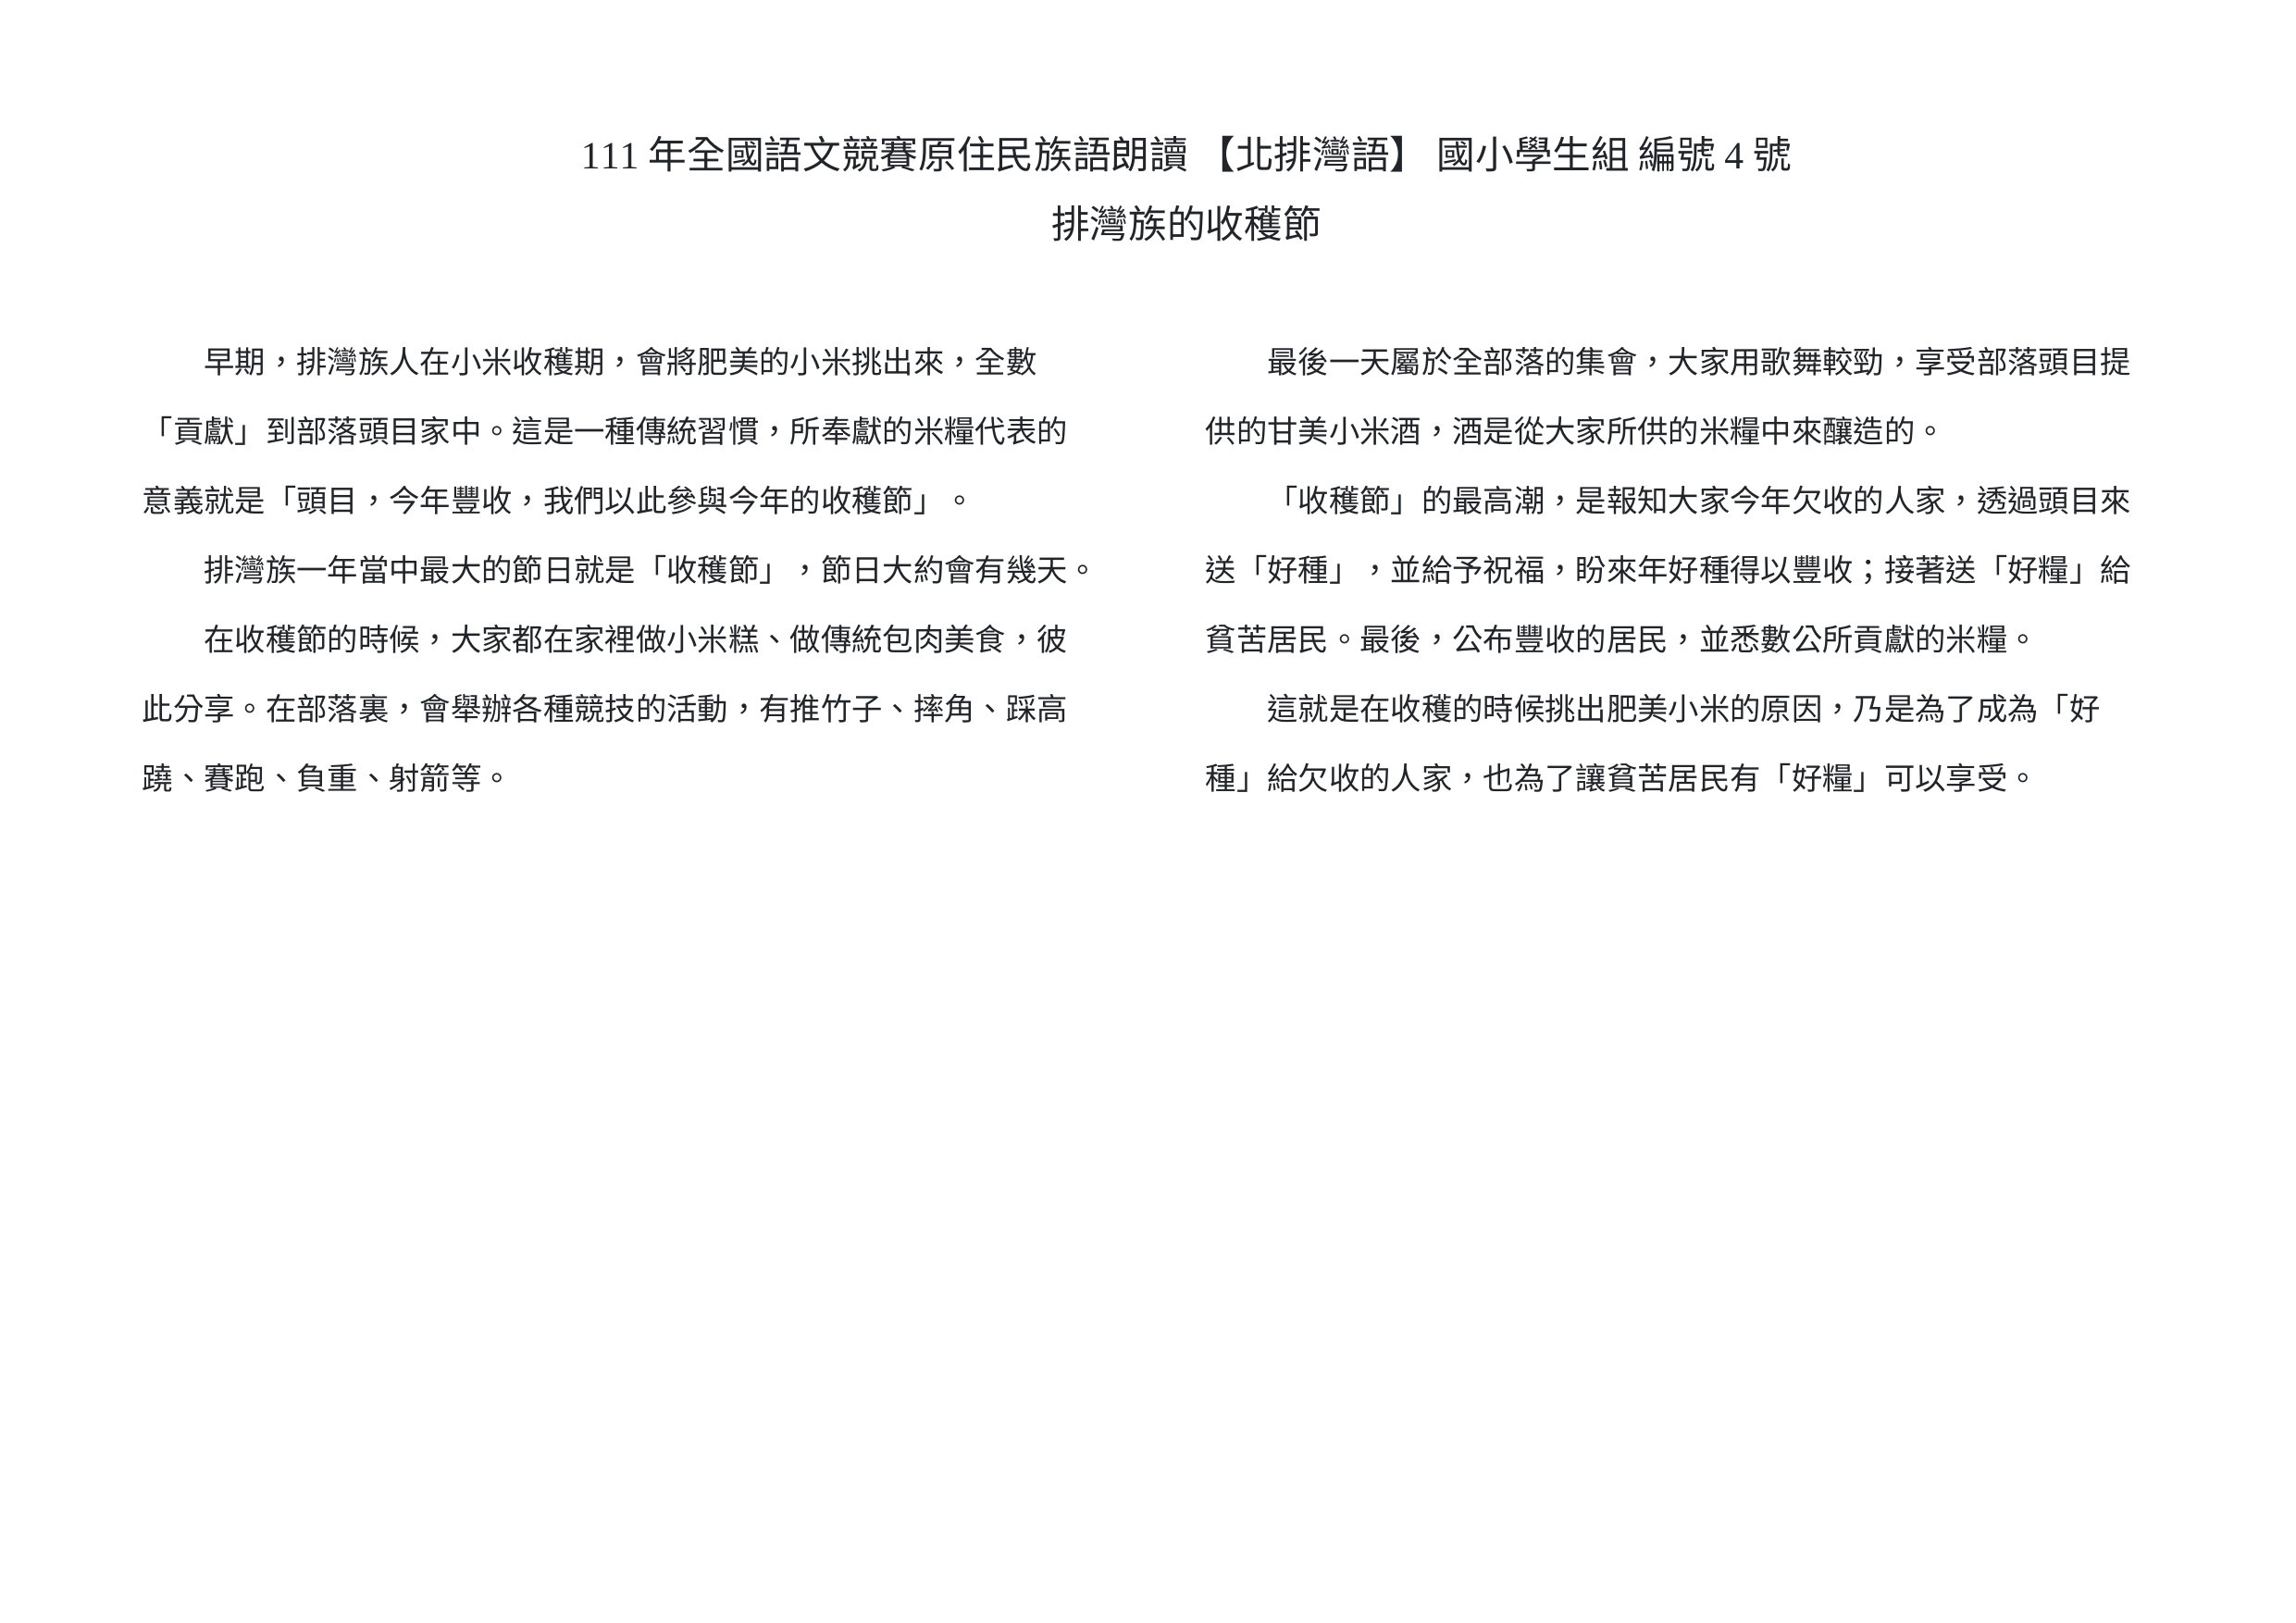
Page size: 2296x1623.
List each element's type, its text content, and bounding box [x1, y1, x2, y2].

text 111 年全國語文競賽原住民族語朗讀 【北排灣語】 國小學生組 編號 4 號 [142, 118, 2153, 187]
text 排灣族一年當中最大的節日就是「收穫節」，節日大約會有幾天。 [142, 534, 1090, 603]
text 在收穫節的時候，大家都在家裡做小米糕、做傳統包肉美食，彼此分享。在部落裏，會舉辦各種競技的活動，有推竹子、摔角、踩高蹺、賽跑、負重、射箭等。 [142, 603, 1090, 812]
text 「收穫節」的最高潮，是報知大家今年欠收的人家，透過頭目來送「好種」，並給予祝福，盼來年好種得以豐收；接著送「好糧」給貧苦居民。最後，公布豐收的居民，並悉數公所貢獻的米糧。 [1206, 465, 2153, 673]
text 這就是在收穫的時候挑出肥美小米的原因，乃是為了成為「好種」給欠收的人家，也為了讓貧苦居民有「好糧」可以享受。 [1206, 673, 2153, 812]
text 排灣族的收穫節 [142, 187, 2153, 256]
text 最後一天屬於全部落的集會，大家用歌舞較勁，享受部落頭目提供的甘美小米酒，酒是從大家所供的米糧中來釀造的。 [1206, 326, 2153, 465]
text 早期，排灣族人在小米收穫期，會將肥美的小米挑出來，全數「貢獻」到部落頭目家中。這是一種傳統習慣，所奉獻的米糧代表的意義就是「頭目，今年豐收，我們以此參與今年的收穫節」。 [142, 326, 1090, 534]
